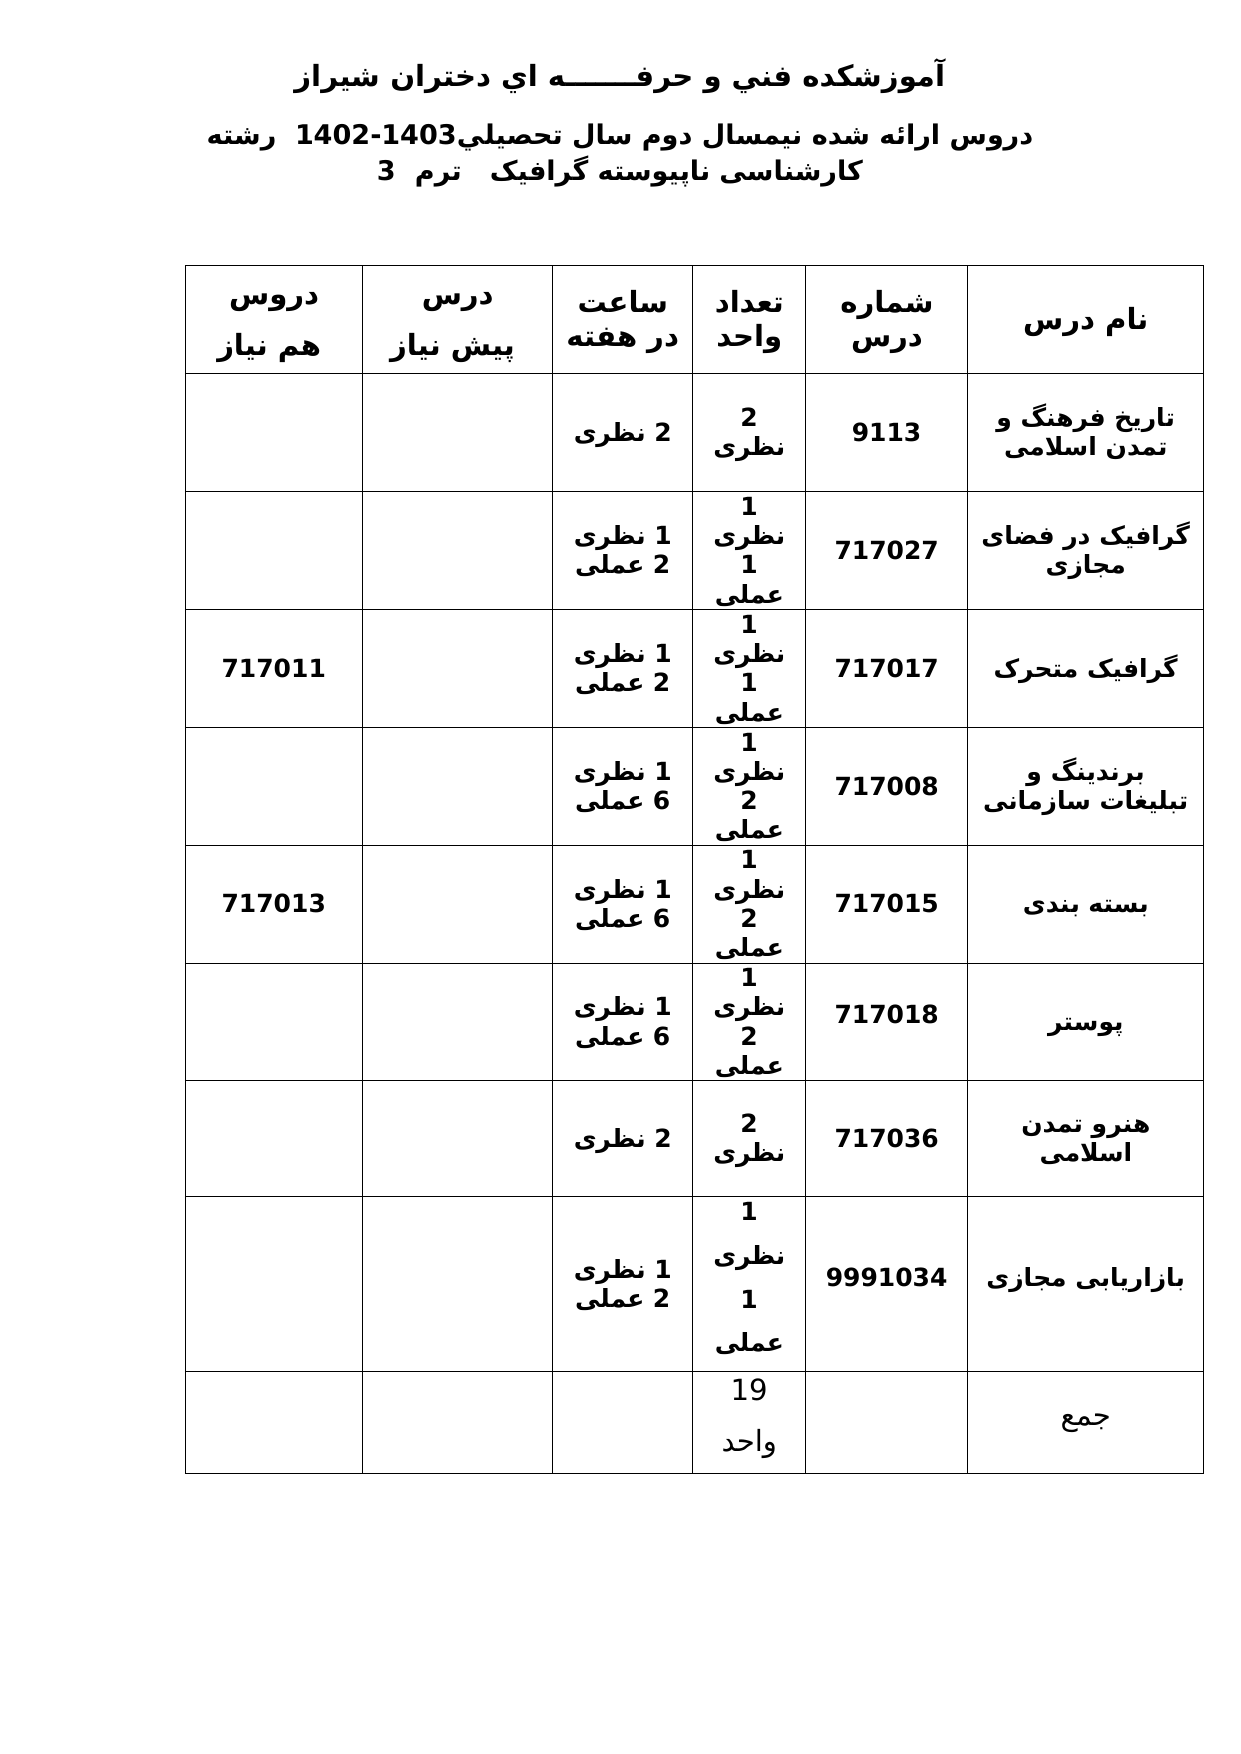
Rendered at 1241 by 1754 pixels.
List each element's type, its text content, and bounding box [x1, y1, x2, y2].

table_cell [186, 374, 362, 491]
table_cell [186, 1372, 362, 1473]
table_cell [553, 1372, 692, 1473]
table_cell 1 نظری 1 عملی [693, 1197, 805, 1371]
table_cell 1 نظری 2 عملی [693, 728, 805, 845]
table_cell [186, 492, 362, 609]
text دروس ارائه شده نيمسال دوم سال تحصيلي1403-1402 رشته کارشناسی ناپیوسته گرافیک ترم 3 [150, 119, 1090, 187]
table_cell 717013 [186, 846, 362, 962]
table_cell گرافیک متحرک [968, 610, 1203, 727]
table_cell 1 نظری 2 عملی [553, 610, 692, 727]
table_cell 717017 [806, 610, 967, 727]
table_header تعداد واحد [693, 266, 805, 373]
table_cell [363, 610, 552, 727]
table_header دروس هم نياز [186, 266, 362, 373]
table_cell [363, 1372, 552, 1473]
table_cell [363, 374, 552, 491]
table_cell بازاریابی مجازی [968, 1197, 1203, 1371]
table_cell 1 نظری 2 عملی [693, 964, 805, 1080]
table_cell [806, 1372, 967, 1473]
table_cell گرافیک در فضای مجازی [968, 492, 1203, 609]
table_cell هنرو تمدن اسلامی [968, 1081, 1203, 1196]
table_cell 1 نظری 1 عملی [693, 610, 805, 727]
table_cell 1 نظری 6 عملی [553, 964, 692, 1080]
table_cell 1 نظری 6 عملی [553, 846, 692, 962]
table_cell 717008 [806, 728, 967, 845]
table_cell تاریخ فرهنگ و تمدن اسلامی [968, 374, 1203, 491]
table_cell 1 نظری 2 عملی [553, 1197, 692, 1371]
table_cell [186, 728, 362, 845]
table_cell [363, 964, 552, 1080]
table_cell [186, 1081, 362, 1196]
table_cell 2 نظری [553, 1081, 692, 1196]
table_cell 2 نظری [693, 1081, 805, 1196]
table_cell بسته بندی [968, 846, 1203, 962]
table_cell [186, 964, 362, 1080]
table_cell پوستر [968, 964, 1203, 1080]
table_header شماره درس [806, 266, 967, 373]
table_cell 717036 [806, 1081, 967, 1196]
table_cell 19 واحد [693, 1372, 805, 1473]
table_cell [363, 492, 552, 609]
table_cell برندینگ و تبلیغات سازمانی [968, 728, 1203, 845]
table_cell 1 نظری 2 عملی [693, 846, 805, 962]
table_cell 717015 [806, 846, 967, 962]
table_cell 9991034 [806, 1197, 967, 1371]
text آموزشكده فني و حرفـــــــه اي دختران شيراز [150, 59, 1090, 93]
table_cell 1 نظری 6 عملی [553, 728, 692, 845]
table_cell 717011 [186, 610, 362, 727]
table_cell [363, 1081, 552, 1196]
table_cell 9113 [806, 374, 967, 491]
table_cell 2 نظری [553, 374, 692, 491]
table_cell 2 نظری [693, 374, 805, 491]
table_header ساعت در هفته [553, 266, 692, 373]
table_header درس پيش نياز [363, 266, 552, 373]
table_cell [186, 1197, 362, 1371]
table_cell [363, 728, 552, 845]
table_cell 717027 [806, 492, 967, 609]
table_cell 717018 [806, 964, 967, 1080]
table_cell 1 نظری 1 عملی [693, 492, 805, 609]
table_cell [363, 1197, 552, 1371]
table_header نام درس [968, 266, 1203, 373]
table_cell جمع [968, 1372, 1203, 1473]
table_cell [363, 846, 552, 962]
table_cell 1 نظری 2 عملی [553, 492, 692, 609]
